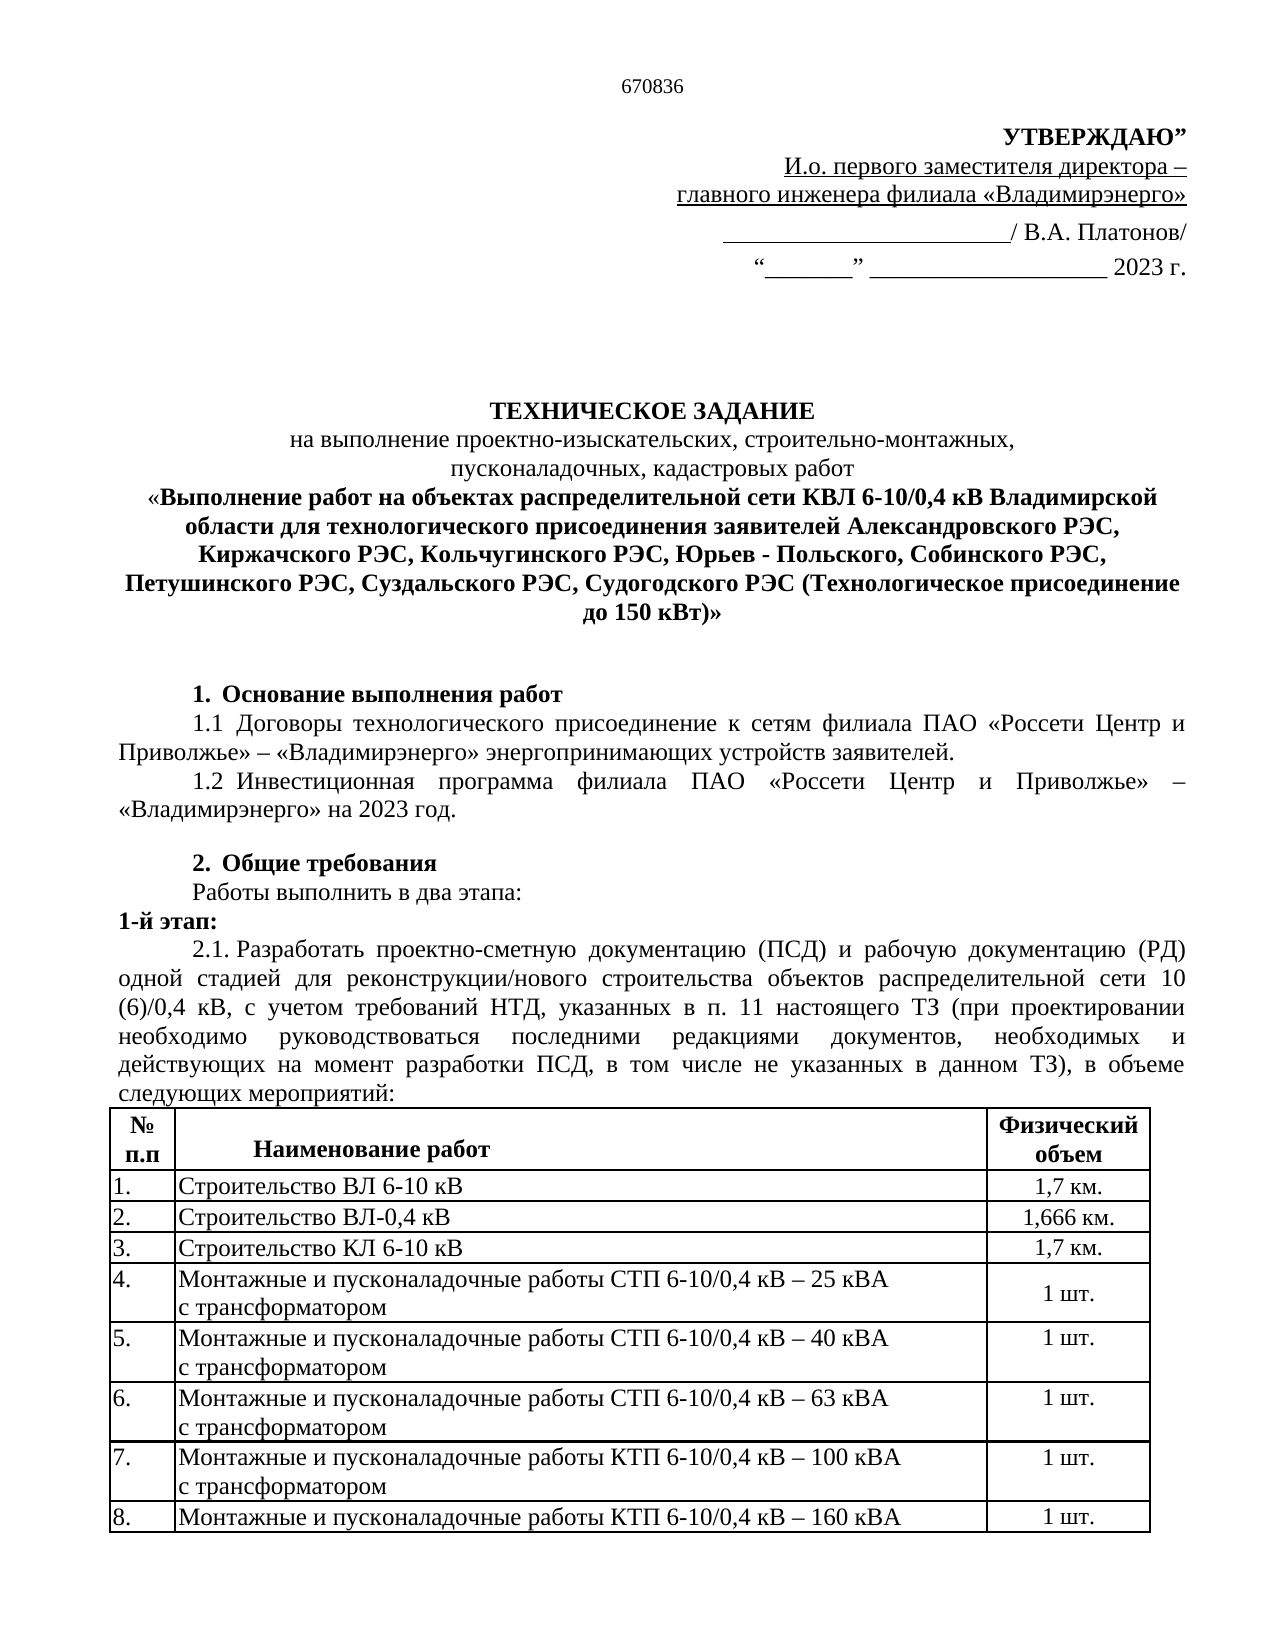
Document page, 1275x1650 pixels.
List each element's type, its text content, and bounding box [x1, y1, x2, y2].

text «Выполнение работ на объектах распределительной сети КВЛ 6-10/0,4 кВ Владимирской области для технологического присоединения заявителей Александровского РЭС, Киржачского РЭС, Кольчугинского РЭС, Юрьев - Польского, Собинского РЭС, Петушинского РЭС, Суздальского РЭС, Судогодского РЭС (Технологическое присоединение до 150 кВт)» [118, 482, 1186, 626]
table_cell [111, 1264, 174, 1321]
list Разработать проектно-сметную документацию (ПСД) и рабочую документацию (РД) одной стадией для реконструкции/нового строительства объектов распределительной сети 10 (6)/0,4 кВ, с учетом требований НТД, указанных в п. 11 настоящего ТЗ (при проектировании необходимо руководствоваться последними редакциями документов, необходимых и действующих на момент разработки ПСД, в том числе не указанных в данном ТЗ), в объеме следующих мероприятий: [118, 934, 1186, 1107]
table_cell [111, 1502, 174, 1531]
text пусконаладочных, кадастровых работ [118, 453, 1186, 482]
table_cell [111, 1233, 174, 1262]
table_cell Монтажные и пусконаладочные работы СТП 6-10/0,4 кВ – 25 кВА с трансформатором [176, 1264, 986, 1321]
text / В.А. Платонов/ [118, 217, 1187, 245]
table_cell 1 шт. [988, 1443, 1149, 1500]
table_cell Монтажные и пусконаладочные работы СТП 6-10/0,4 кВ – 63 кВА с трансформатором [176, 1383, 986, 1440]
table_cell 1 шт. [988, 1502, 1149, 1531]
table_cell 1,666 км. [988, 1202, 1149, 1231]
table_cell [111, 1443, 174, 1500]
table_cell Монтажные и пусконаладочные работы КТП 6-10/0,4 кВ – 100 кВА с трансформатором [176, 1443, 986, 1500]
table_cell 1,7 км. [988, 1171, 1149, 1200]
list Общие требования [118, 848, 1186, 877]
table_header № п.п [111, 1109, 174, 1169]
table_cell [111, 1323, 174, 1381]
table_cell 1 шт. [988, 1264, 1149, 1321]
table_header Наименование работ [176, 1109, 986, 1169]
table_cell 1,7 км. [988, 1233, 1149, 1262]
text главного инженера филиала «Владимирэнерго» [118, 179, 1186, 208]
table_cell Строительство ВЛ 6-10 кВ [176, 1171, 986, 1200]
list Основание выполнения работ [118, 679, 1186, 708]
text 1-й этап: [118, 906, 1186, 934]
subtitle ТЕХНИЧЕСКОЕ ЗАДАНИЕ [118, 396, 1186, 424]
table_cell [111, 1202, 174, 1231]
list Инвестиционная программа филиала ПАО «Россети Центр и Приволжье» – «Владимирэнерго» на 2023 год. [118, 766, 1186, 823]
text “_______” ___________________ 2023 г. [118, 250, 1187, 281]
table_cell [111, 1383, 174, 1440]
table_cell 1 шт. [988, 1383, 1149, 1440]
table_cell 1 шт. [988, 1323, 1149, 1381]
text УТВЕРЖДАЮ” [118, 122, 1187, 151]
table_cell [111, 1171, 174, 1200]
text И.о. первого заместителя директора – [118, 151, 1186, 179]
table_cell Строительство КЛ 6-10 кВ [176, 1233, 986, 1262]
text на выполнение проектно-изыскательских, строительно-монтажных, [118, 424, 1186, 453]
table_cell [176, 1502, 986, 1531]
table_cell Монтажные и пусконаладочные работы СТП 6-10/0,4 кВ – 40 кВА с трансформатором [176, 1323, 986, 1381]
list Договоры технологического присоединение к сетям филиала ПАО «Россети Центр и Приволжье» – «Владимирэнерго» энергопринимающих устройств заявителей. [118, 708, 1186, 766]
table_cell Строительство ВЛ-0,4 кВ [176, 1202, 986, 1231]
table_header Физический объем [988, 1109, 1149, 1169]
text Работы выполнить в два этапа: [192, 877, 1186, 906]
